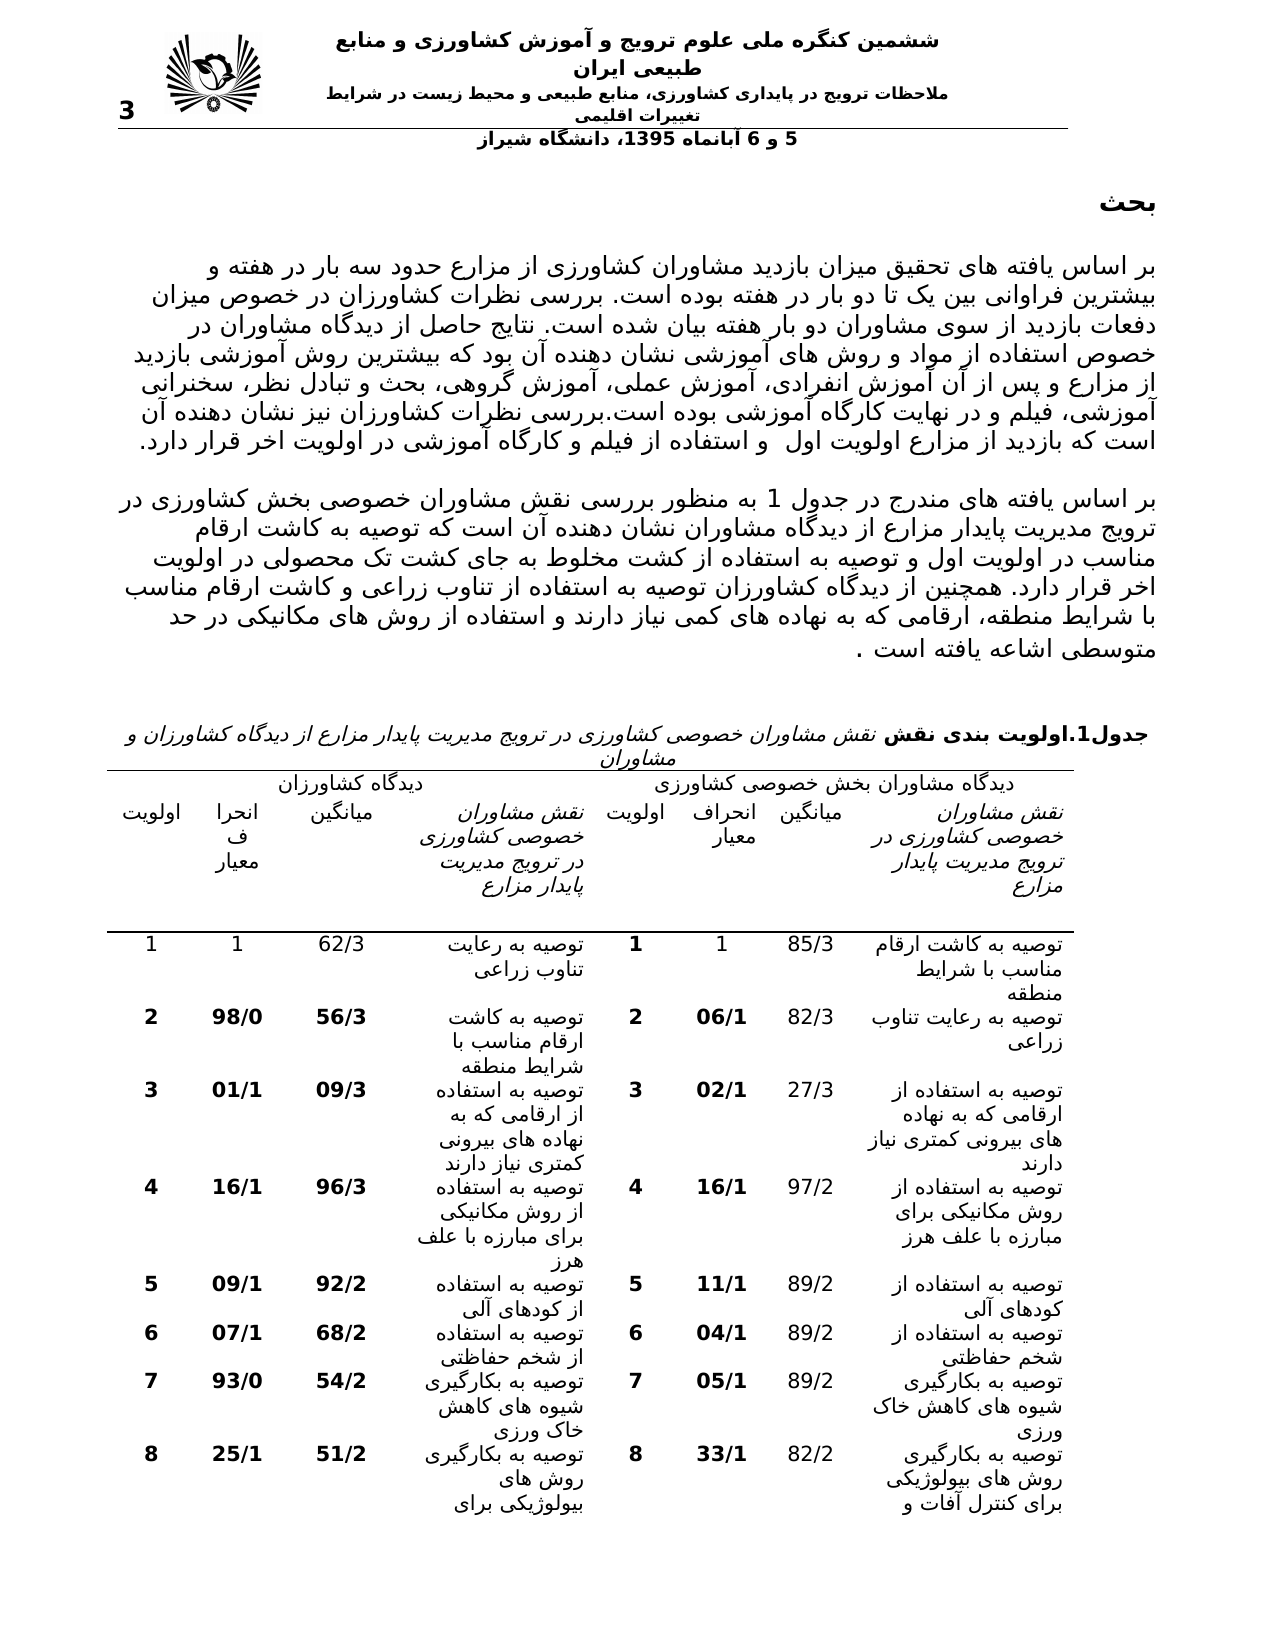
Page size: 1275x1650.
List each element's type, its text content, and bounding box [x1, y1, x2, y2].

table_cell 6 [595, 1321, 676, 1369]
table_cell 68/2 [279, 1321, 404, 1369]
table_cell 11/1 [676, 1272, 768, 1321]
table_cell 5 [595, 1272, 676, 1321]
table_cell 09/1 [196, 1272, 279, 1321]
table_cell 1 [107, 933, 196, 1005]
table_cell 89/2 [768, 1369, 854, 1442]
table_cell 8 [595, 1442, 676, 1515]
table_cell 07/1 [196, 1321, 279, 1369]
table_cell 3 [595, 1078, 676, 1175]
table_cell 3 [107, 1078, 196, 1175]
table_cell 4 [595, 1175, 676, 1272]
table_cell 2 [595, 1005, 676, 1078]
table_cell میانگین [768, 800, 854, 931]
text بحث [118, 186, 1157, 218]
table_cell 1 [196, 933, 279, 1005]
table_cell 56/3 [279, 1005, 404, 1078]
table_header دیدگاه کشاورزان [107, 771, 594, 800]
table_cell توصیه به استفاده از شخم حفاظتی [854, 1321, 1074, 1369]
table_cell 92/2 [279, 1272, 404, 1321]
table_cell 96/3 [279, 1175, 404, 1272]
table_cell اولویت [595, 800, 676, 931]
table_cell توصیه به رعایت تناوب زراعی [854, 1005, 1074, 1078]
text بر اساس یافته های مندرج در جدول 1 به منظور بررسی نقش مشاوران خصوصی بخش کشاورزی در ترویج مدیریت پایدار مزارع از دیدگاه مشاوران نشان دهنده آن است که توصیه به کاشت ارقام مناسب در اولویت اول و توصیه به استفاده از کشت مخلوط به جای کشت تک محصولی در اولویت اخر قرار دارد. همچنین از دیدگاه کشاورزان توصیه به استفاده از تناوب زراعی و کاشت ارقام مناسب با شرایط منطقه، ارقامی که به نهاده های کمی نیاز دارند و استفاده از روش های مکانیکی در حد متوسطی اشاعه یافته است . [118, 484, 1157, 664]
table_cell نقش مشاوران خصوصی کشاورزی در ترویج مدیریت پایدار مزارع [854, 800, 1074, 931]
table_cell 85/3 [768, 933, 854, 1005]
table_cell 2 [107, 1005, 196, 1078]
table_cell توصیه به رعایت تناوب زراعی [404, 933, 595, 1005]
table_cell 7 [107, 1369, 196, 1442]
table_cell توصیه به کاشت ارقام مناسب با شرایط منطقه [854, 933, 1074, 1005]
table_cell توصیه به کاشت ارقام مناسب با شرایط منطقه [404, 1005, 595, 1078]
table_cell توصیه به استفاده از ارقامی که به نهاده های بیرونی کمتری نیاز دارند [404, 1078, 595, 1175]
table_cell 16/1 [676, 1175, 768, 1272]
table_cell 5 [107, 1272, 196, 1321]
table_cell توصیه به استفاده از روش مکانیکی برای مبارزه با علف هرز [404, 1175, 595, 1272]
table_cell 09/3 [279, 1078, 404, 1175]
table_cell 89/2 [768, 1272, 854, 1321]
table_cell توصیه به استفاده از کودهای آلی [854, 1272, 1074, 1321]
table_cell 82/3 [768, 1005, 854, 1078]
table_cell اولویت [107, 800, 196, 931]
table_cell 02/1 [676, 1078, 768, 1175]
table_cell 01/1 [196, 1078, 279, 1175]
table_cell توصیه به استفاده از روش مکانیکی برای مبارزه با علف هرز [854, 1175, 1074, 1272]
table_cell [404, 1442, 595, 1515]
table_cell 27/3 [768, 1078, 854, 1175]
table_cell 1 [676, 933, 768, 1005]
table_cell 16/1 [196, 1175, 279, 1272]
table_cell توصیه به استفاده از کودهای آلی [404, 1272, 595, 1321]
table_cell توصیه به استفاده از شخم حفاظتی [404, 1321, 595, 1369]
table_cell 04/1 [676, 1321, 768, 1369]
table_cell میانگین [279, 800, 404, 931]
table_cell 4 [107, 1175, 196, 1272]
table_cell 54/2 [279, 1369, 404, 1442]
table_header دیدگاه مشاوران بخش خصوصی کشاورزی [595, 771, 1074, 800]
table_cell 1 [595, 933, 676, 1005]
picture [164, 32, 263, 114]
table_cell نقش مشاوران خصوصی کشاورزی در ترویج مدیریت پایدار مزارع [404, 800, 594, 931]
table_cell 82/2 [768, 1442, 854, 1515]
table_cell 97/2 [768, 1175, 854, 1272]
table_cell انحراف معیار [676, 800, 768, 931]
table_cell توصیه به استفاده از ارقامی که به نهاده های بیرونی کمتری نیاز دارند [854, 1078, 1074, 1175]
table_cell توصیه به بکارگیری شیوه های کاهش خاک ورزی [854, 1369, 1074, 1442]
text بر اساس یافته های تحقیق میزان بازدید مشاوران کشاورزی از مزارع حدود سه بار در هفته و بیشترین فراوانی بین یک تا دو بار در هفته بوده است. بررسی نظرات کشاورزان در خصوص میزان دفعات بازدید از سوی مشاوران دو بار هفته بیان شده است. نتایج حاصل از دیدگاه مشاوران در خصوص استفاده از مواد و روش های آموزشی نشان دهنده آن بود که بیشترین روش آموزشی بازدید از مزارع و پس از آن آموزش انفرادی، آموزش عملی، آموزش گروهی، بحث و تبادل نظر، سخنرانی آموزشی، فیلم و در نهایت کارگاه آموزشی بوده است.بررسی نظرات کشاورزان نیز نشان دهنده آن است که بازدید از مزارع اولویت اول و استفاده از فیلم و کارگاه آموزشی در اولویت اخر قرار دارد. [118, 251, 1157, 456]
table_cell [854, 1442, 1074, 1515]
table_cell 62/3 [279, 933, 404, 1005]
table_cell 93/0 [196, 1369, 279, 1442]
table_cell 6 [107, 1321, 196, 1369]
table_cell توصیه به بکارگیری شیوه های کاهش خاک ورزی [404, 1369, 595, 1442]
table_cell 25/1 [196, 1442, 279, 1515]
table_cell 05/1 [676, 1369, 768, 1442]
table_cell 89/2 [768, 1321, 854, 1369]
text جدول1.اولویت بندی نقش نقش مشاوران خصوصی کشاورزی در ترویج مدیریت پایدار مزارع از دیدگاه کشاورزان و مشاوران [118, 722, 1157, 770]
table_cell 98/0 [196, 1005, 279, 1078]
table_cell 51/2 [279, 1442, 404, 1515]
table_cell 33/1 [676, 1442, 768, 1515]
table_cell 7 [595, 1369, 676, 1442]
table_cell 06/1 [676, 1005, 768, 1078]
table_cell انحراف معیار [196, 800, 279, 931]
table_cell 8 [107, 1442, 196, 1515]
